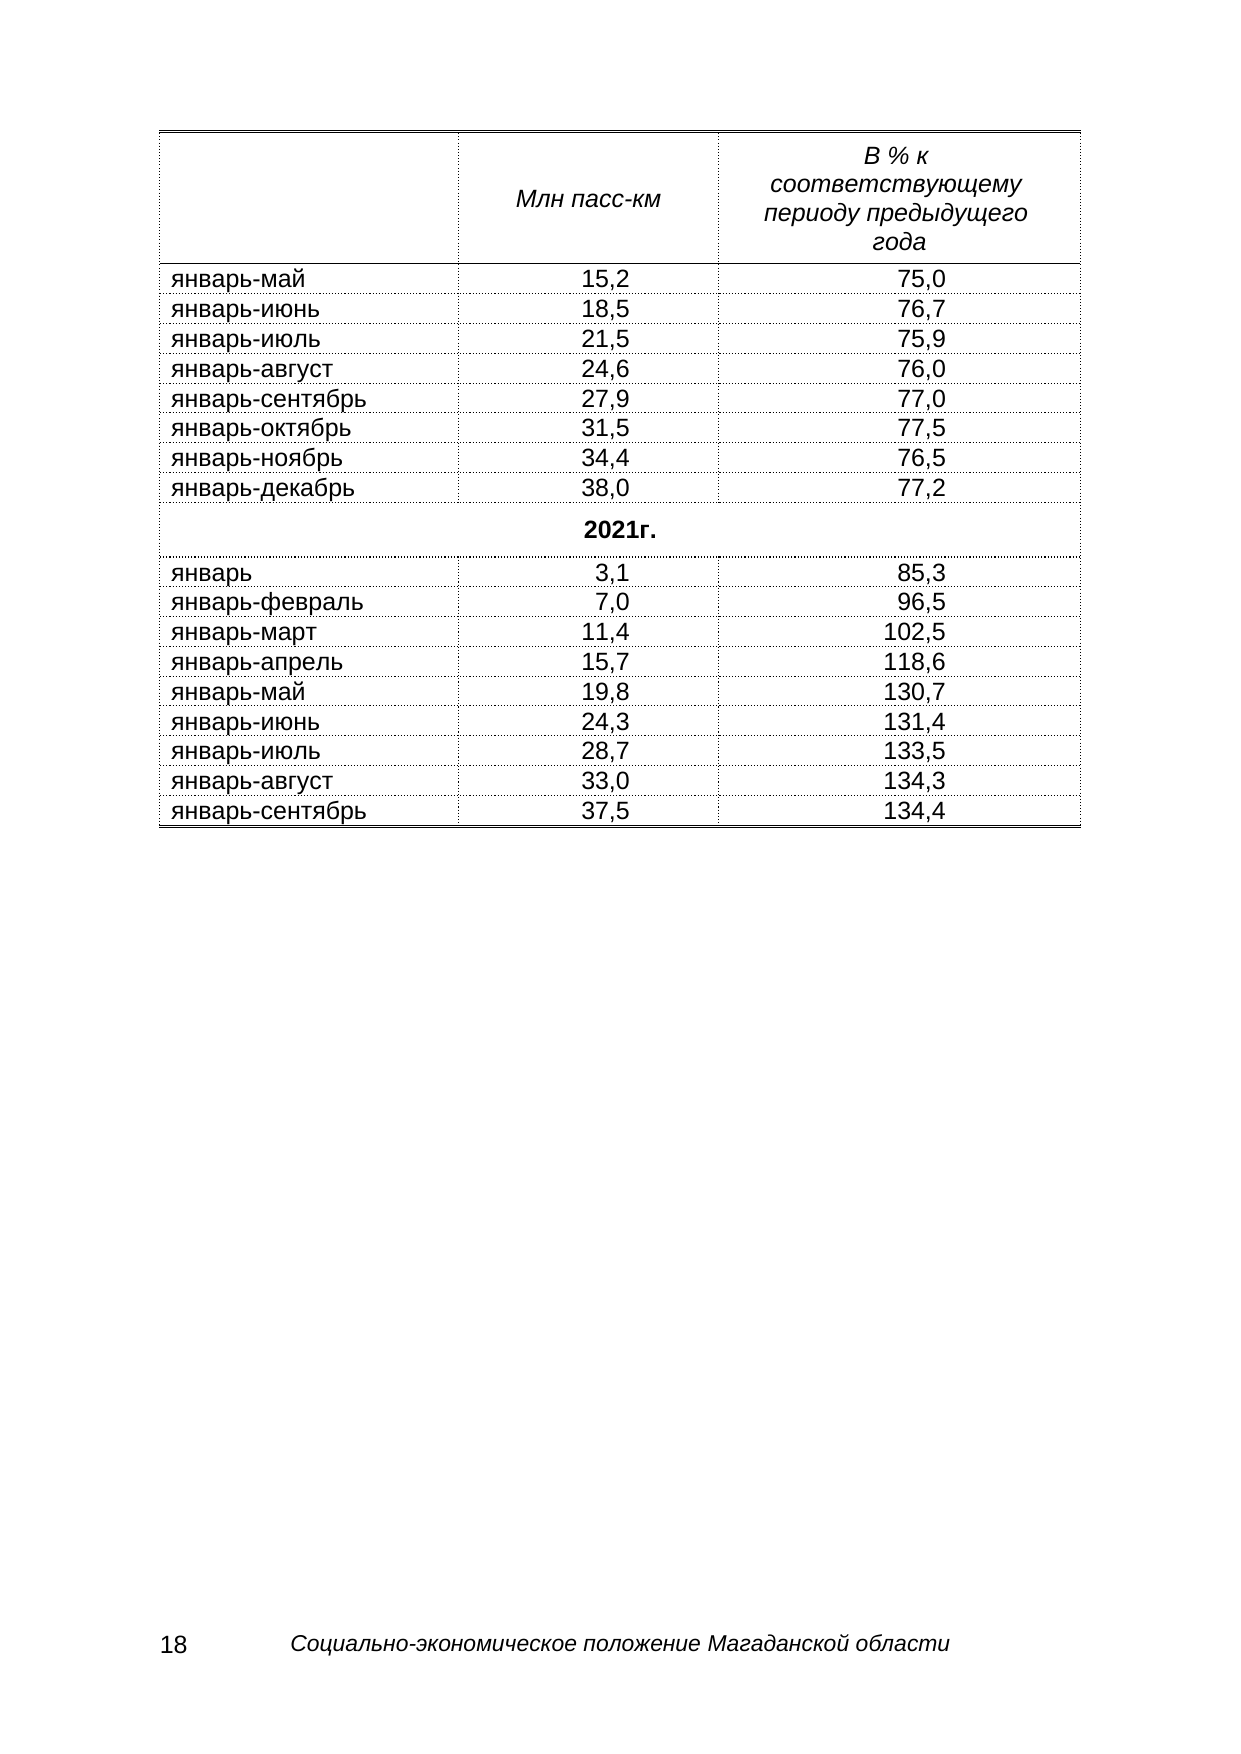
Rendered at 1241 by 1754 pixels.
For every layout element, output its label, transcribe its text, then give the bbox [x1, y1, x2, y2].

table_cell январь-май [160, 676, 459, 705]
table_cell 102,5 [718, 616, 1081, 646]
table_cell 24,3 [459, 705, 718, 735]
table_cell 96,5 [718, 586, 1081, 616]
table_cell 76,7 [718, 293, 1081, 323]
table_cell 15,7 [459, 646, 718, 676]
table_header [160, 133, 459, 263]
table_cell 77,2 [718, 472, 1081, 502]
table_cell январь-июль [160, 735, 459, 765]
table_cell 134,4 [718, 795, 1081, 824]
table_cell 37,5 [459, 795, 718, 824]
table_cell январь-март [160, 616, 459, 646]
table_cell 18,5 [459, 293, 718, 323]
table_cell 19,8 [459, 676, 718, 705]
table_cell 75,0 [718, 263, 1081, 293]
table_cell 75,9 [718, 323, 1081, 353]
table_cell 15,2 [459, 264, 718, 293]
table_cell январь-август [160, 353, 459, 382]
table_cell январь-декабрь [160, 472, 459, 502]
table_cell январь-сентябрь [160, 795, 459, 824]
table_cell январь-август [160, 765, 459, 795]
table_cell 7,0 [459, 586, 718, 616]
table_cell 118,6 [718, 646, 1081, 676]
table_cell 76,0 [718, 353, 1081, 382]
table_cell январь-февраль [160, 586, 459, 616]
table_cell 131,4 [718, 705, 1081, 735]
table_cell 24,6 [459, 353, 718, 382]
table_cell 38,0 [459, 472, 718, 502]
table_cell 133,5 [718, 735, 1081, 765]
table_cell январь-май [160, 264, 459, 293]
table_cell 77,0 [718, 383, 1081, 412]
table_cell январь-сентябрь [160, 383, 459, 412]
table_header Млн пасс-км [459, 133, 718, 263]
table_cell 28,7 [459, 735, 718, 765]
table_cell январь-апрель [160, 646, 459, 676]
table_cell январь-июнь [160, 293, 459, 323]
table_cell 77,5 [718, 412, 1081, 442]
table_cell 34,4 [459, 442, 718, 472]
table_cell 3,1 [459, 556, 718, 586]
table_cell 11,4 [459, 616, 718, 646]
table_cell январь [160, 556, 459, 586]
table_cell 134,3 [718, 765, 1081, 795]
table_cell январь-октябрь [160, 412, 459, 442]
table_cell январь-июнь [160, 705, 459, 735]
table_cell 2021г. [160, 502, 1081, 556]
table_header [718, 133, 1081, 263]
table_cell 130,7 [718, 676, 1081, 705]
table_cell 31,5 [459, 412, 718, 442]
table_cell 21,5 [459, 323, 718, 353]
table_cell 27,9 [459, 383, 718, 412]
table_cell январь-ноябрь [160, 442, 459, 472]
table_cell январь-июль [160, 323, 459, 353]
table_cell 33,0 [459, 765, 718, 795]
table_cell 85,3 [718, 556, 1081, 586]
table_cell 76,5 [718, 442, 1081, 472]
